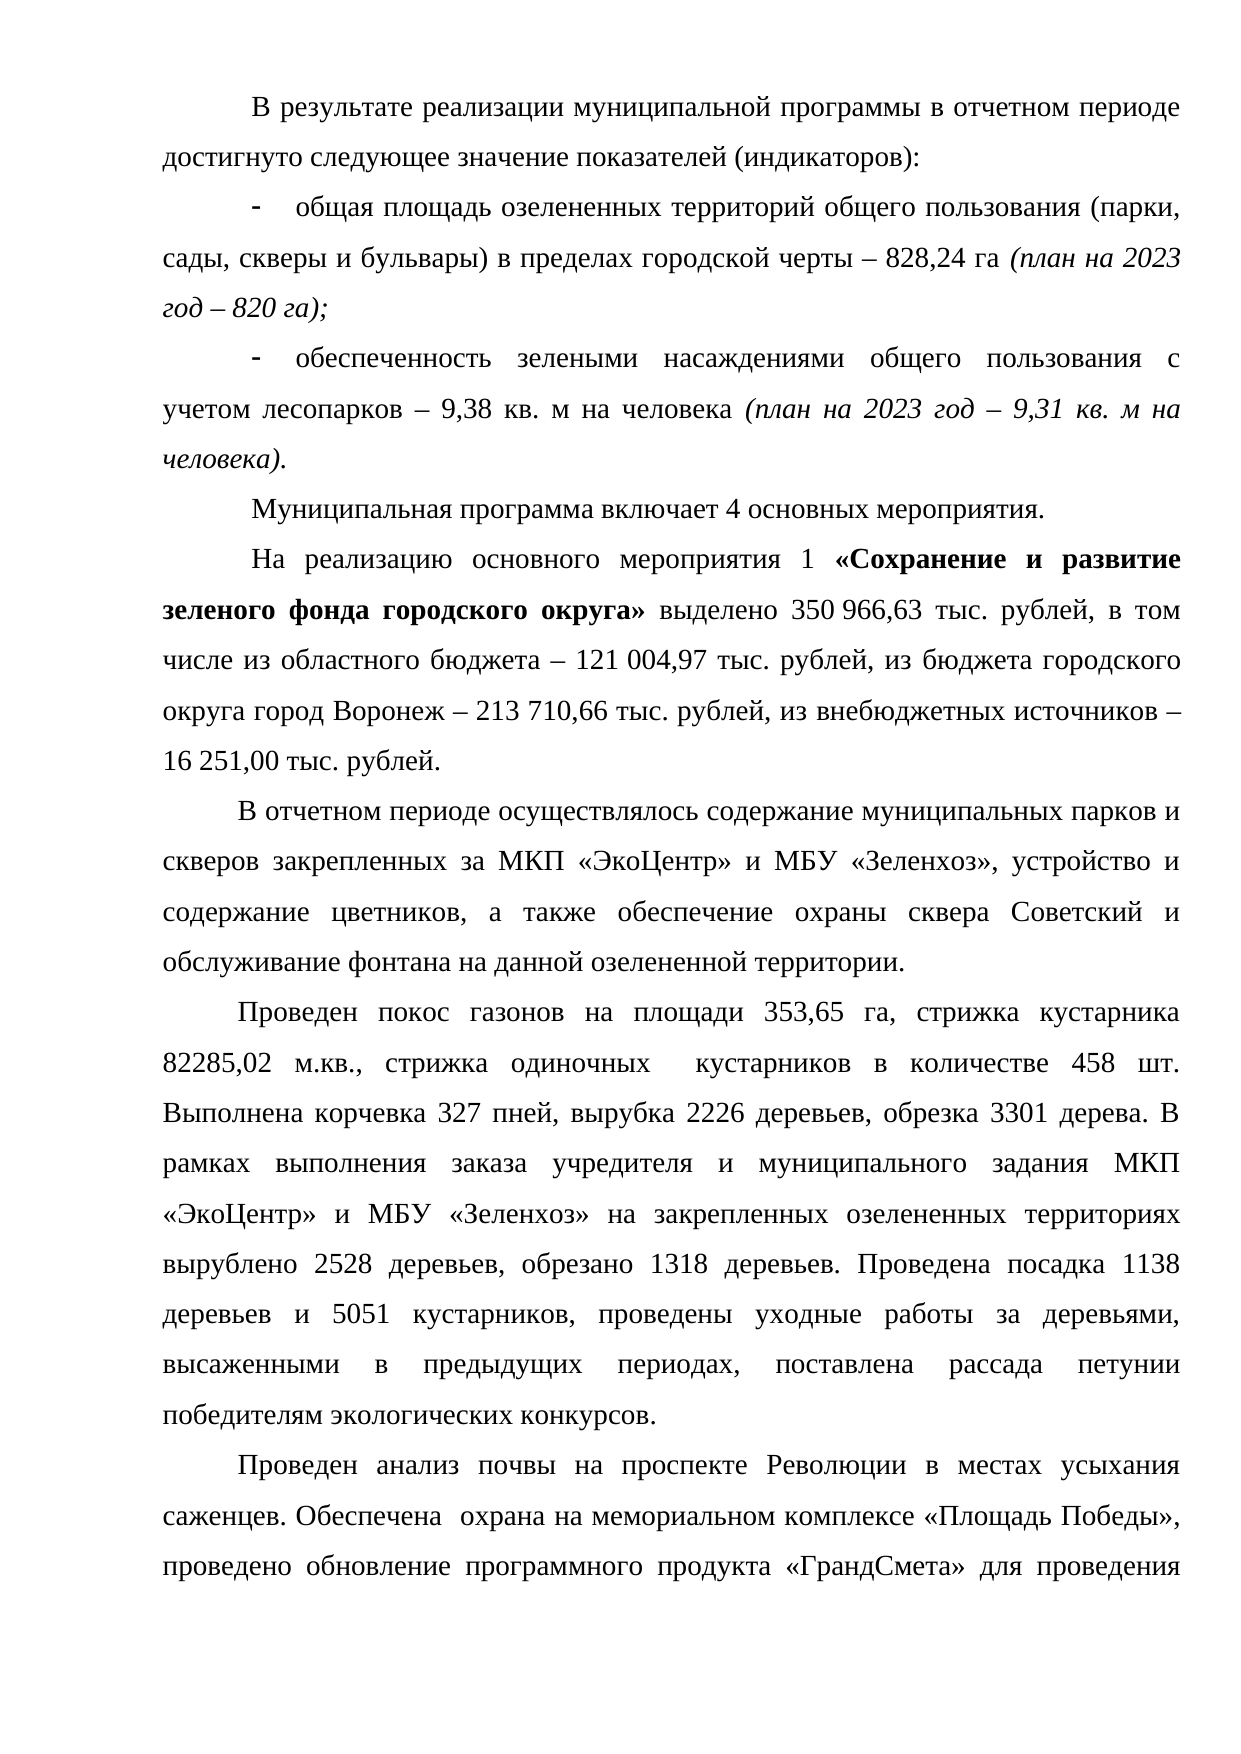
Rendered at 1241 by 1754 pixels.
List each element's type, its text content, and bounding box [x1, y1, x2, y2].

list общая площадь озелененных территорий общего пользования (парки, сады, скверы и бульвары) в пределах городской черты – 828,24 га (план на 2023 год – 820 га); [162, 189, 1181, 323]
text Проведен покос газонов на площади 353,65 га, стрижка кустарника 82285,02 м.кв., стрижка одиночных кустарников в количестве 458 шт. Выполнена корчевка 327 пней, вырубка 2226 деревьев, обрезка 3301 дерева. В рамках выполнения заказа учредителя и муниципального задания МКП «ЭкоЦентр» и МБУ «Зеленхоз» на закрепленных озелененных территориях вырублено 2528 деревьев, обрезано 1318 деревьев. Проведена посадка 1138 деревьев и 5051 кустарников, проведены уходные работы за деревьями, высаженными в предыдущих периодах, поставлена рассада петунии победителям экологических конкурсов. [162, 994, 1181, 1431]
text На реализацию основного мероприятия 1 «Сохранение и развитие зеленого фонда городского округа» выделено 350 966,63 тыс. рублей, в том числе из областного бюджета – 121 004,97 тыс. рублей, из бюджета городского округа город Воронеж – 213 710,66 тыс. рублей, из внебюджетных источников – 16 251,00 тыс. рублей. [162, 542, 1181, 776]
text В отчетном периоде осуществлялось содержание муниципальных парков и скверов закрепленных за МКП «ЭкоЦентр» и МБУ «Зеленхоз», устройство и содержание цветников, а также обеспечение охраны сквера Советский и обслуживание фонтана на данной озелененной территории. [162, 793, 1181, 978]
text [162, 1447, 1181, 1581]
text Муниципальная программа включает 4 основных мероприятия. [162, 491, 1181, 525]
text В результате реализации муниципальной программы в отчетном периоде достигнуто следующее значение показателей (индикаторов): [162, 89, 1181, 172]
list обеспеченность зелеными насаждениями общего пользования с учетом лесопарков – 9,38 кв. м на человека (план на 2023 год – 9,31 кв. м на человека). [162, 340, 1181, 474]
